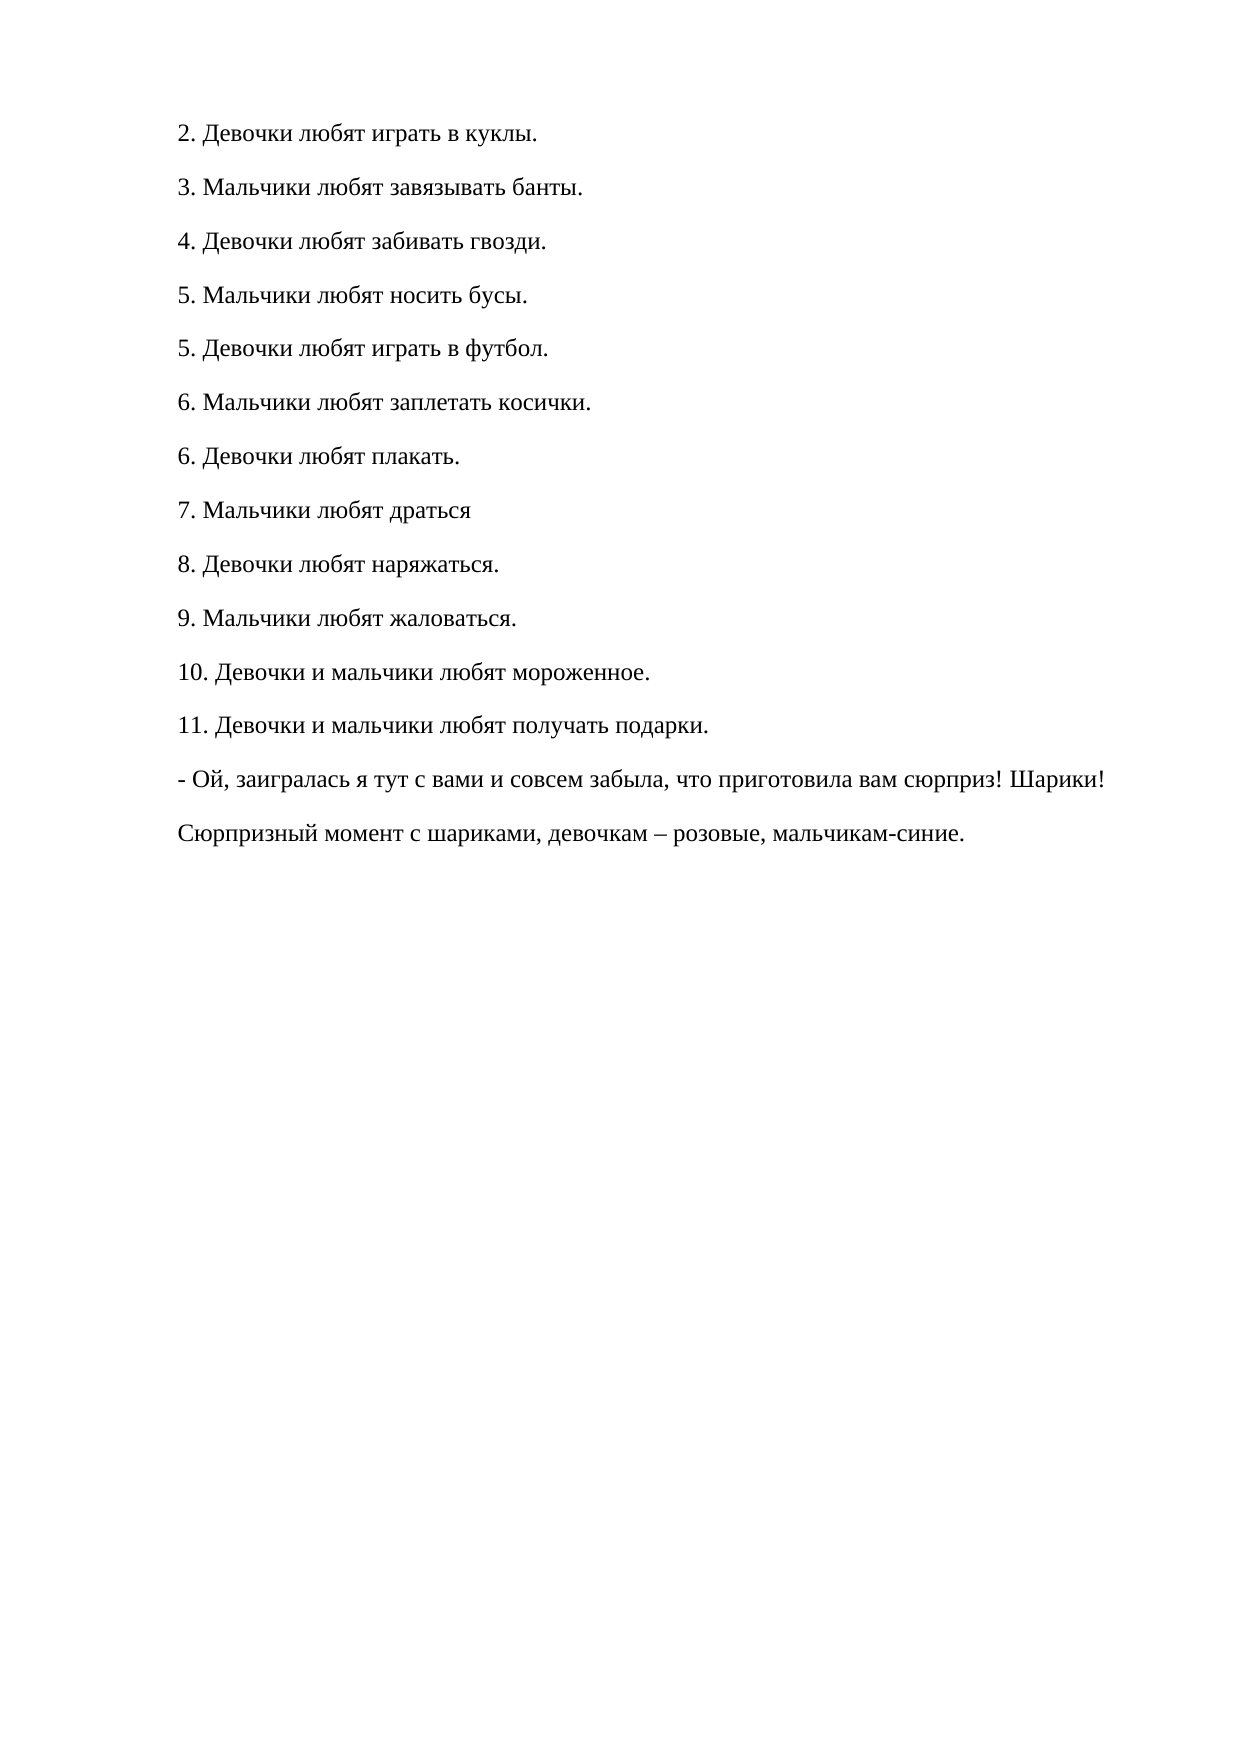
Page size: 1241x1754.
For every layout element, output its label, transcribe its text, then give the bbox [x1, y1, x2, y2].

text 8. Девочки любят наряжаться. [177, 549, 1152, 578]
text 3. Мальчики любят завязывать банты. [177, 172, 1152, 201]
text 5. Мальчики любят носить бусы. [177, 280, 1152, 308]
text 9. Мальчики любят жаловаться. [177, 603, 1152, 632]
text 6. Девочки любят плакать. [177, 441, 1152, 470]
text 4. Девочки любят забивать гвозди. [177, 226, 1152, 254]
text 6. Мальчики любят заплетать косички. [177, 387, 1152, 416]
text 7. Мальчики любят драться [177, 495, 1152, 524]
text 10. Девочки и мальчики любят мороженное. [177, 657, 1152, 685]
text 2. Девочки любят играть в куклы. [177, 118, 1152, 147]
text - Ой, заигралась я тут с вами и совсем забыла, что приготовила вам сюрприз! Шарики! [177, 764, 1152, 793]
text 11. Девочки и мальчики любят получать подарки. [177, 711, 1152, 739]
text 5. Девочки любят играть в футбол. [177, 333, 1152, 362]
text Сюрпризный момент с шариками, девочкам – розовые, мальчикам-синие. [177, 818, 1152, 847]
